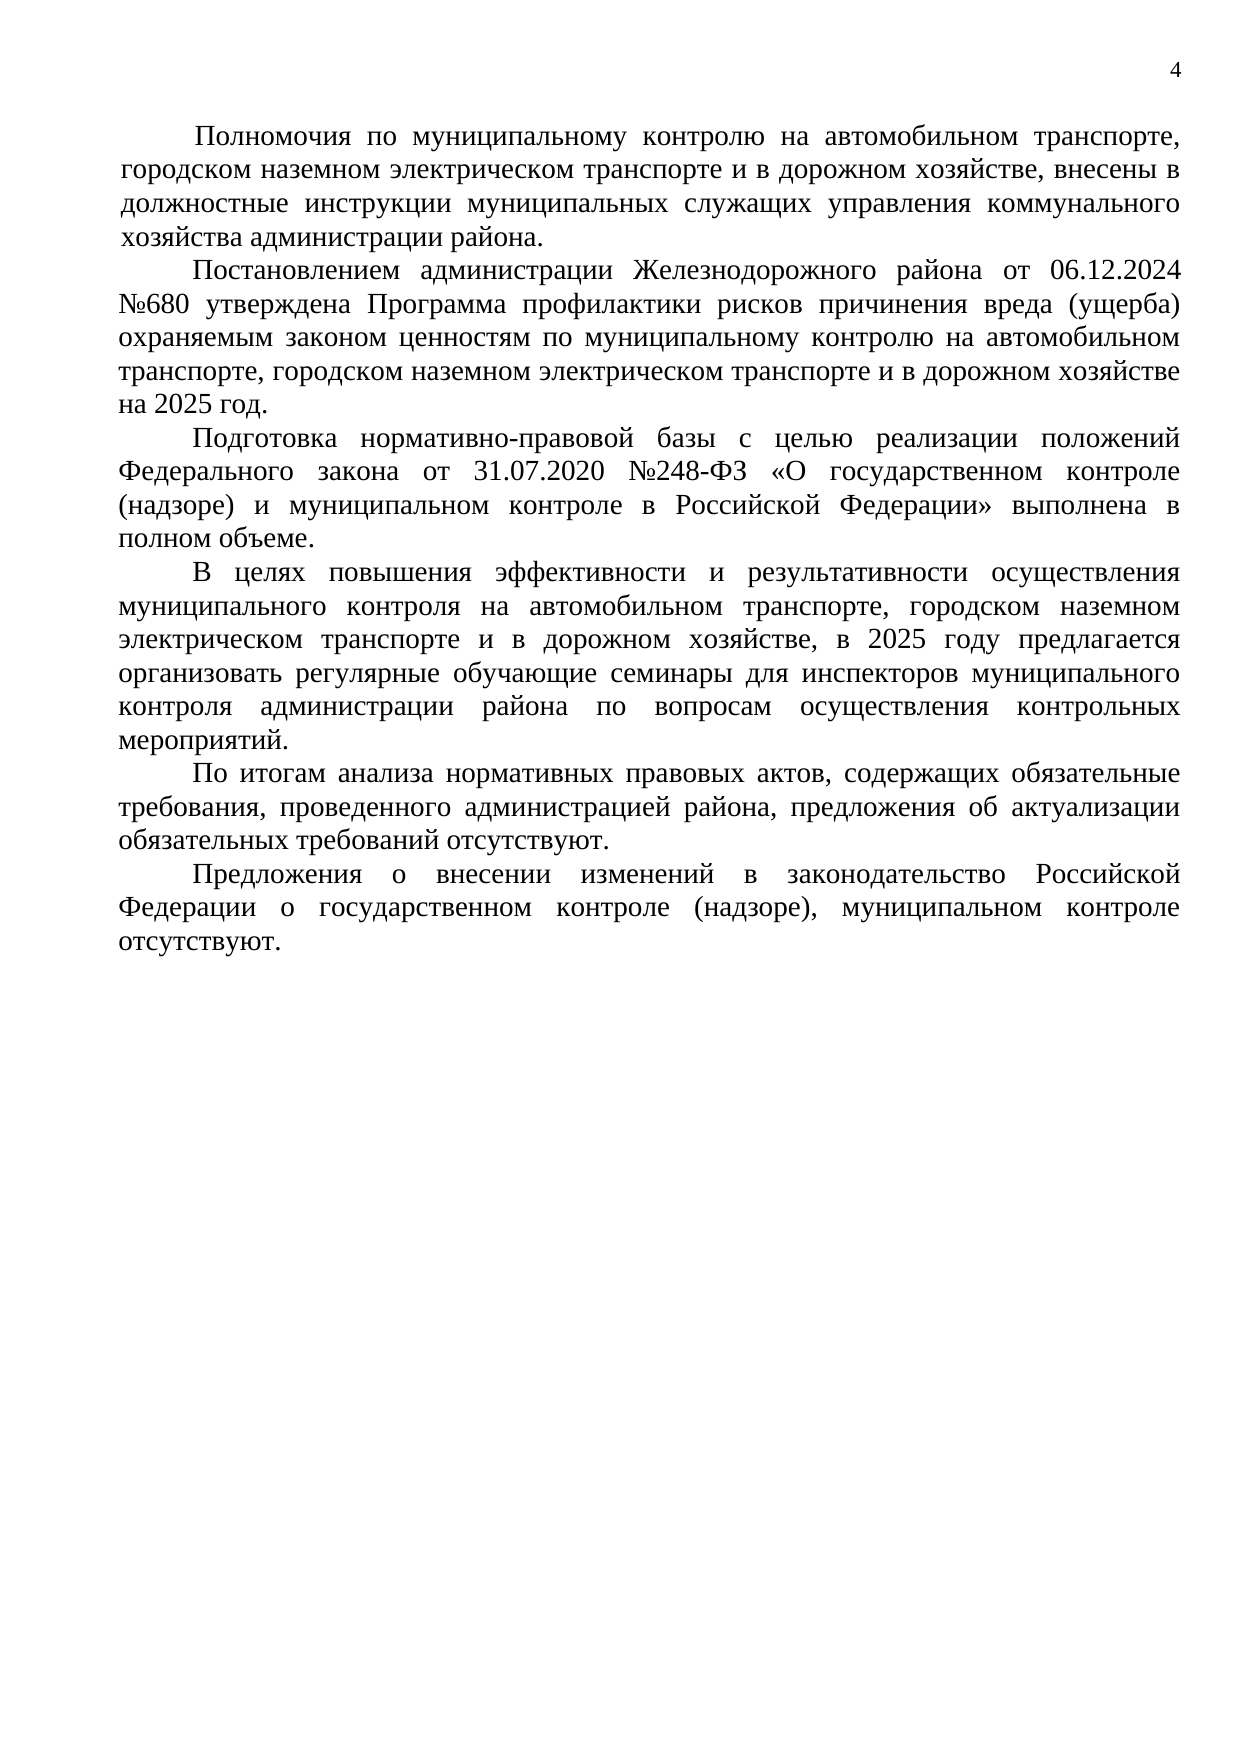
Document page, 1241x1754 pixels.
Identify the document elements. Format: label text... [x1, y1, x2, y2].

text По итогам анализа нормативных правовых актов, содержащих обязательные требования, проведенного администрацией района, предложения об актуализации обязательных требований отсутствуют. [118, 755, 1181, 856]
text В целях повышения эффективности и результативности осуществления муниципального контроля на автомобильном транспорте, городском наземном электрическом транспорте и в дорожном хозяйстве, в 2025 году предлагается организовать регулярные обучающие семинары для инспекторов муниципального контроля администрации района по вопросам осуществления контрольных мероприятий. [118, 554, 1181, 755]
text Предложения о внесении изменений в законодательство Российской Федерации о государственном контроле (надзоре), муниципальном контроле отсутствуют. [118, 856, 1181, 957]
text Полномочия по муниципальному контролю на автомобильном транспорте, городском наземном электрическом транспорте и в дорожном хозяйстве, внесены в должностные инструкции муниципальных служащих управления коммунального хозяйства администрации района. [121, 118, 1181, 252]
text Подготовка нормативно-правовой базы с целью реализации положений Федерального закона от 31.07.2020 №248-ФЗ «О государственном контроле (надзоре) и муниципальном контроле в Российской Федерации» выполнена в полном объеме. [118, 420, 1181, 554]
text Постановлением администрации Железнодорожного района от 06.12.2024 №680 утверждена Программа профилактики рисков причинения вреда (ущерба) охраняемым законом ценностям по муниципальному контролю на автомобильном транспорте, городском наземном электрическом транспорте и в дорожном хозяйстве на 2025 год. [118, 252, 1181, 420]
